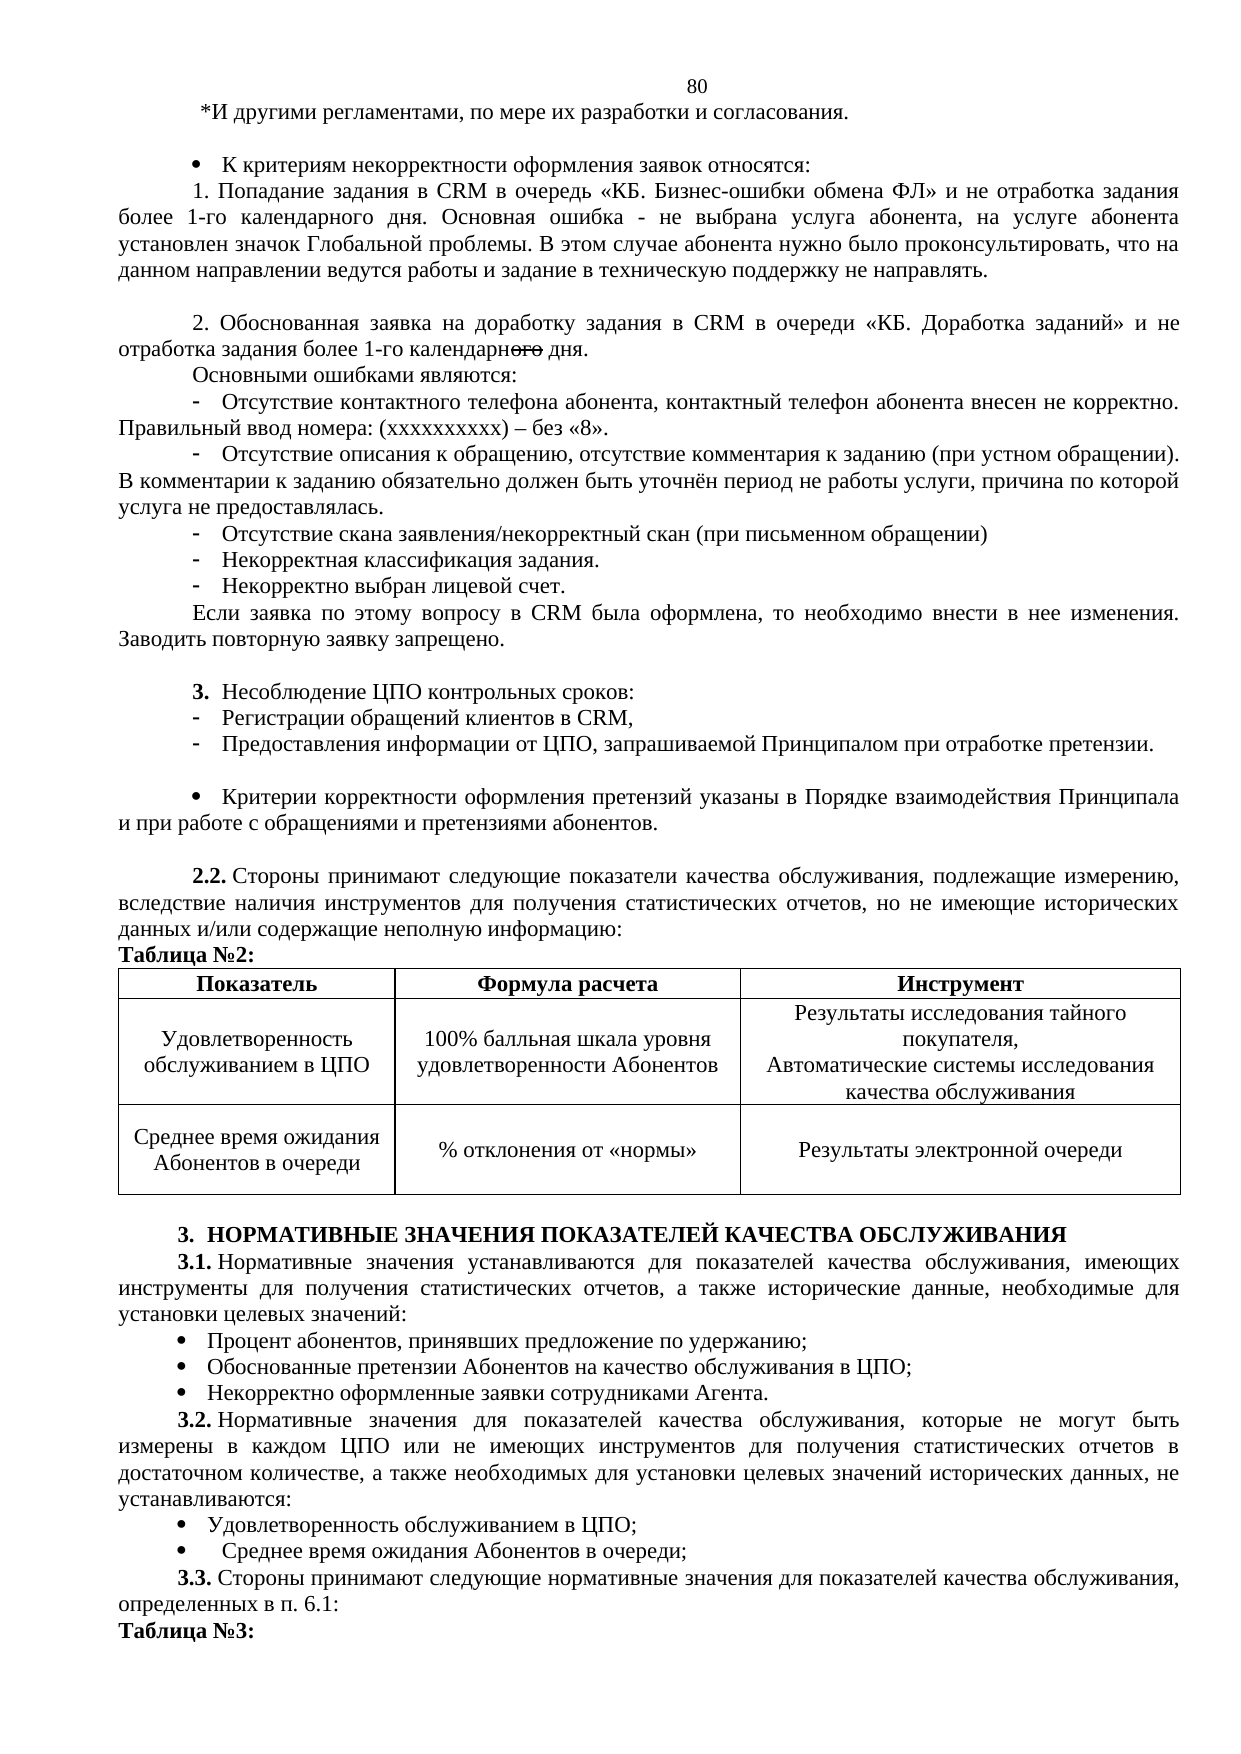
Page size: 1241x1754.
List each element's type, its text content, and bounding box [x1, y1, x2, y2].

list Стороны принимают следующие нормативные значения для показателей качества обслуживания, определенных в п. 6.1: [118, 1564, 1181, 1617]
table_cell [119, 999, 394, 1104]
list Отсутствие скана заявления/некорректный скан (при письменном обращении) [118, 519, 1181, 546]
list Процент абонентов, принявших предложение по удержанию; [118, 1327, 1181, 1353]
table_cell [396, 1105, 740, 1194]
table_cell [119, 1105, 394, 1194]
list Обоснованные претензии Абонентов на качество обслуживания в ЦПО; [118, 1353, 1181, 1379]
text 2. Обоснованная заявка на доработку задания в CRM в очереди «КБ. Доработка заданий» и не отработка задания более 1-го календарного дня. [118, 309, 1181, 361]
list Регистрации обращений клиентов в CRM, [118, 704, 1181, 730]
list К критериям некорректности оформления заявок относятся: [118, 151, 1181, 177]
list Некорректно выбран лицевой счет. [118, 572, 1181, 599]
text Таблица №2: [118, 941, 1181, 968]
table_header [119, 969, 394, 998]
text Если заявка по этому вопросу в CRM была оформлена, то необходимо внести в нее изменения. Заводить повторную заявку запрещено. [118, 599, 1181, 651]
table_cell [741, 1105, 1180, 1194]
text *И другими регламентами, по мере их разработки и согласования. [200, 98, 1181, 124]
list Отсутствие описания к обращению, отсутствие комментария к заданию (при устном обращении). В комментарии к заданию обязательно должен быть уточнён период не работы услуги, причина по которой услуга не предоставлялась. [118, 441, 1181, 519]
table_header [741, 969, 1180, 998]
list Нормативные значения устанавливаются для показателей качества обслуживания, имеющих инструменты для получения статистических отчетов, а также исторические данные, необходимые для установки целевых значений: [118, 1248, 1181, 1327]
list Предоставления информации от ЦПО, запрашиваемой Принципалом при отработке претензии. [118, 730, 1181, 757]
list Среднее время ожидания Абонентов в очереди; [118, 1538, 1181, 1564]
text 1. Попадание задания в CRM в очередь «КБ. Бизнес-ошибки обмена ФЛ» и не отработка задания более 1-го календарного дня. Основная ошибка - не выбрана услуга абонента, на услуге абонента установлен значок Глобальной проблемы. В этом случае абонента нужно было проконсультировать, что на данном направлении ведутся работы и задание в техническую поддержку не направлять. [118, 177, 1181, 282]
list Некорректно оформленные заявки сотрудниками Агента. [118, 1379, 1181, 1406]
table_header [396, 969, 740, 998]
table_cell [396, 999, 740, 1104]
list Несоблюдение ЦПО контрольных сроков: [118, 678, 1181, 704]
list Нормативные значения для показателей качества обслуживания, которые не могут быть измерены в каждом ЦПО или не имеющих инструментов для получения статистических отчетов в достаточном количестве, а также необходимых для установки целевых значений исторических данных, не устанавливаются: [118, 1406, 1181, 1511]
list Отсутствие контактного телефона абонента, контактный телефон абонента внесен не корректно. Правильный ввод номера: (хххххххххх) – без «8». [118, 388, 1181, 441]
text Основными ошибками являются: [118, 361, 1181, 388]
list Удовлетворенность обслуживанием в ЦПО; [118, 1511, 1181, 1538]
list Критерии корректности оформления претензий указаны в Порядке взаимодействия Принципала и при работе с обращениями и претензиями абонентов. [118, 783, 1181, 836]
list НОРМАТИВНЫЕ ЗНАЧЕНИЯ ПОКАЗАТЕЛЕЙ КАЧЕСТВА ОБСЛУЖИВАНИЯ [118, 1221, 1181, 1248]
text Таблица №3: [118, 1617, 1181, 1643]
list Некорректная классификация задания. [118, 546, 1181, 572]
list Стороны принимают следующие показатели качества обслуживания, подлежащие измерению, вследствие наличия инструментов для получения статистических отчетов, но не имеющие исторических данных и/или содержащие неполную информацию: [118, 862, 1181, 941]
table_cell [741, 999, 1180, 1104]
